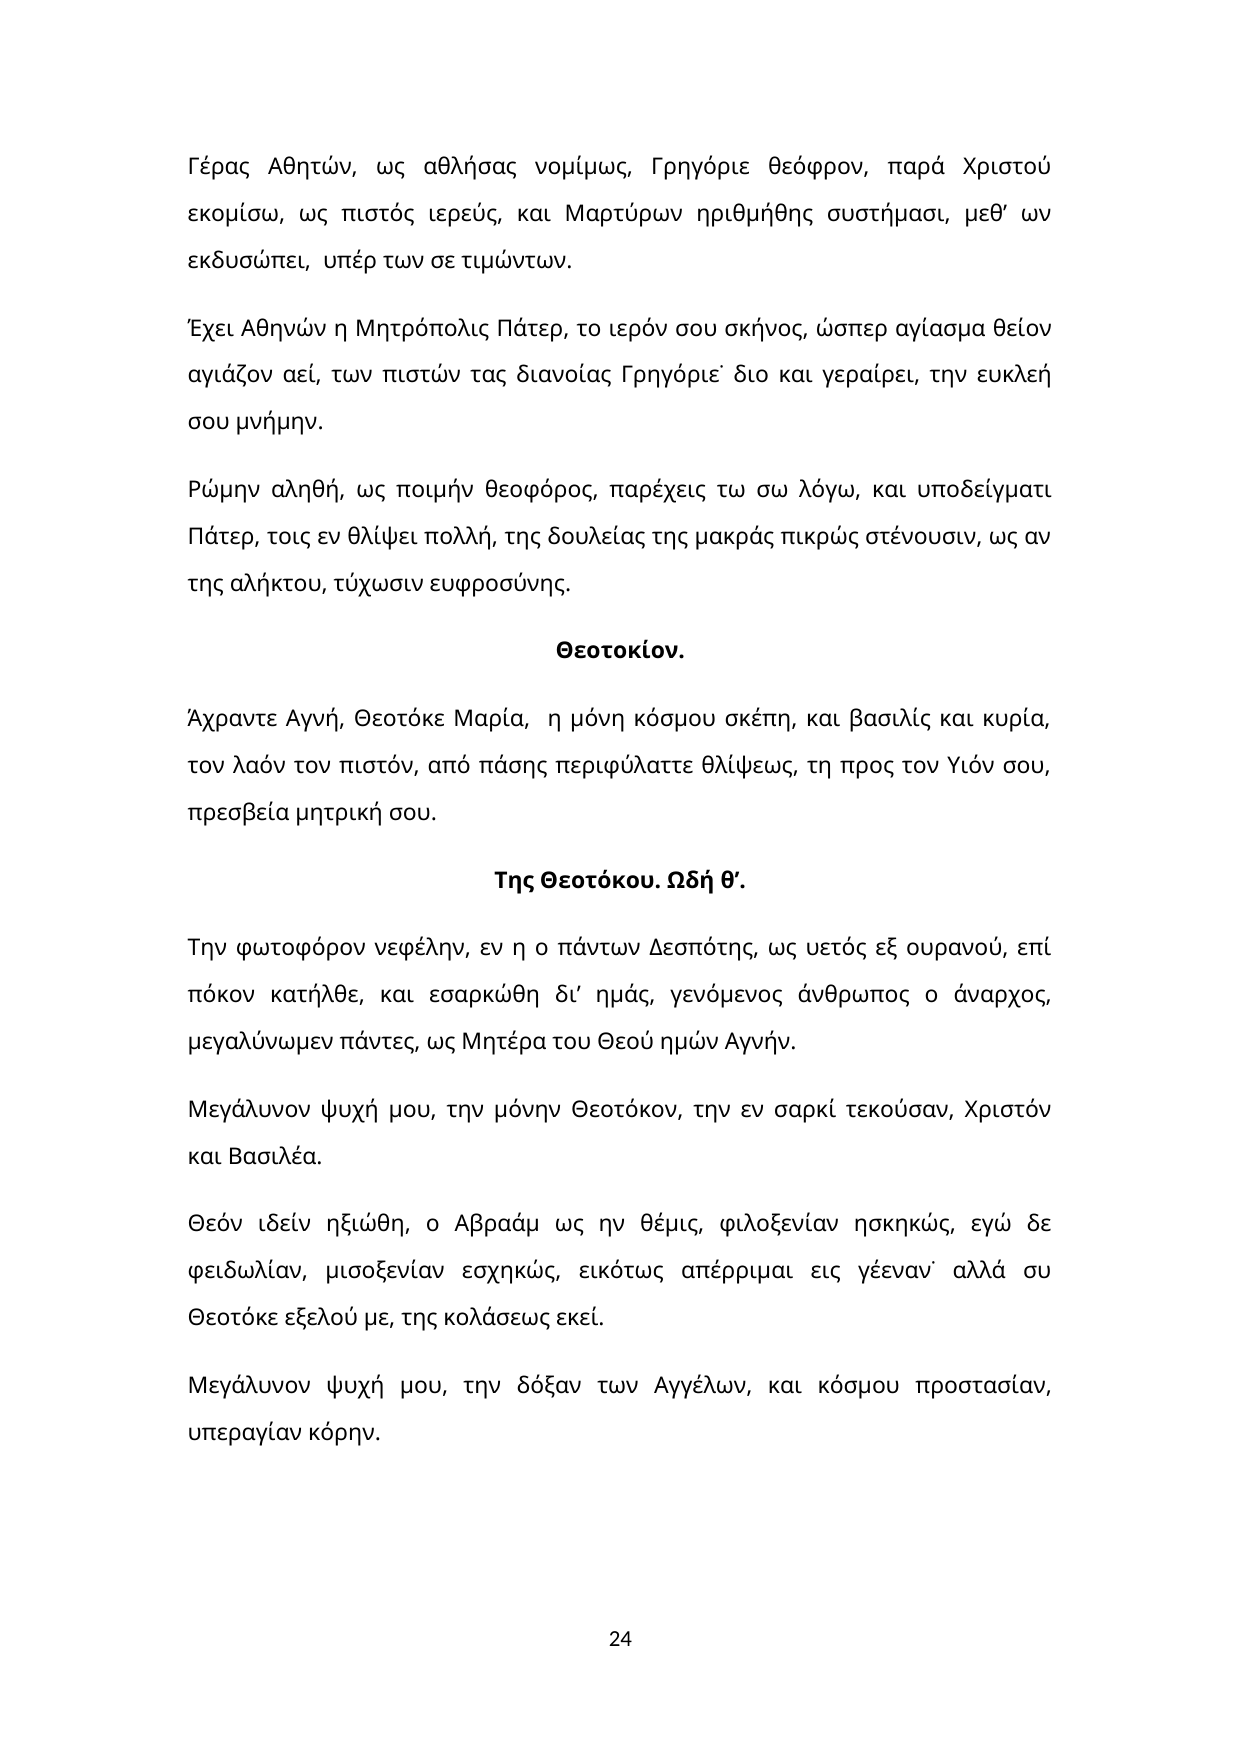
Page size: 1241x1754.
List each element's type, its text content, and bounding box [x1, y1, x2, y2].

text Θεόν ιδείν ηξιώθη, ο Αβραάμ ως ην θέμις, φιλοξενίαν ησκηκώς, εγώ δε φειδωλίαν, μισοξενίαν εσχηκώς, εικότως απέρριμαι εις γέεναν˙ αλλά συ Θεοτόκε εξελού με, της κολάσεως εκεί. [187, 1207, 1053, 1332]
text Της Θεοτόκου. Ωδή θ’. [187, 863, 1053, 895]
text Ρώμην αληθή, ως ποιμήν θεοφόρος, παρέχεις τω σω λόγω, και υποδείγματι Πάτερ, τοις εν θλίψει πολλή, της δουλείας της μακράς πικρώς στένουσιν, ως αν της αλήκτου, τύχωσιν ευφροσύνης. [187, 473, 1053, 598]
text Μεγάλυνον ψυχή μου, την δόξαν των Αγγέλων, και κόσμου προστασίαν, υπεραγίαν κόρην. [187, 1369, 1053, 1447]
text Θεοτοκίον. [187, 634, 1053, 666]
text Γέρας Αθητών, ως αθλήσας νομίμως, Γρηγόριε θεόφρον, παρά Χριστού εκομίσω, ως πιστός ιερεύς, και Μαρτύρων ηριθμήθης συστήμασι, μεθ’ ων εκδυσώπει, υπέρ των σε τιμώντων. [187, 150, 1053, 275]
text Την φωτοφόρον νεφέλην, εν η ο πάντων Δεσπότης, ως υετός εξ ουρανού, επί πόκον κατήλθε, και εσαρκώθη δι’ ημάς, γενόμενος άνθρωπος ο άναρχος, μεγαλύνωμεν πάντες, ως Μητέρα του Θεού ημών Αγνήν. [187, 931, 1053, 1056]
text Άχραντε Αγνή, Θεοτόκε Μαρία, η μόνη κόσμου σκέπη, και βασιλίς και κυρία, τον λαόν τον πιστόν, από πάσης περιφύλαττε θλίψεως, τη προς τον Υιόν σου, πρεσβεία μητρική σου. [187, 702, 1053, 827]
text Έχει Αθηνών η Μητρόπολις Πάτερ, το ιερόν σου σκήνος, ώσπερ αγίασμα θείον αγιάζον αεί, των πιστών τας διανοίας Γρηγόριε˙ διο και γεραίρει, την ευκλεή σου μνήμην. [187, 311, 1053, 436]
text Μεγάλυνον ψυχή μου, την μόνην Θεοτόκον, την εν σαρκί τεκούσαν, Χριστόν και Βασιλέα. [187, 1093, 1053, 1171]
